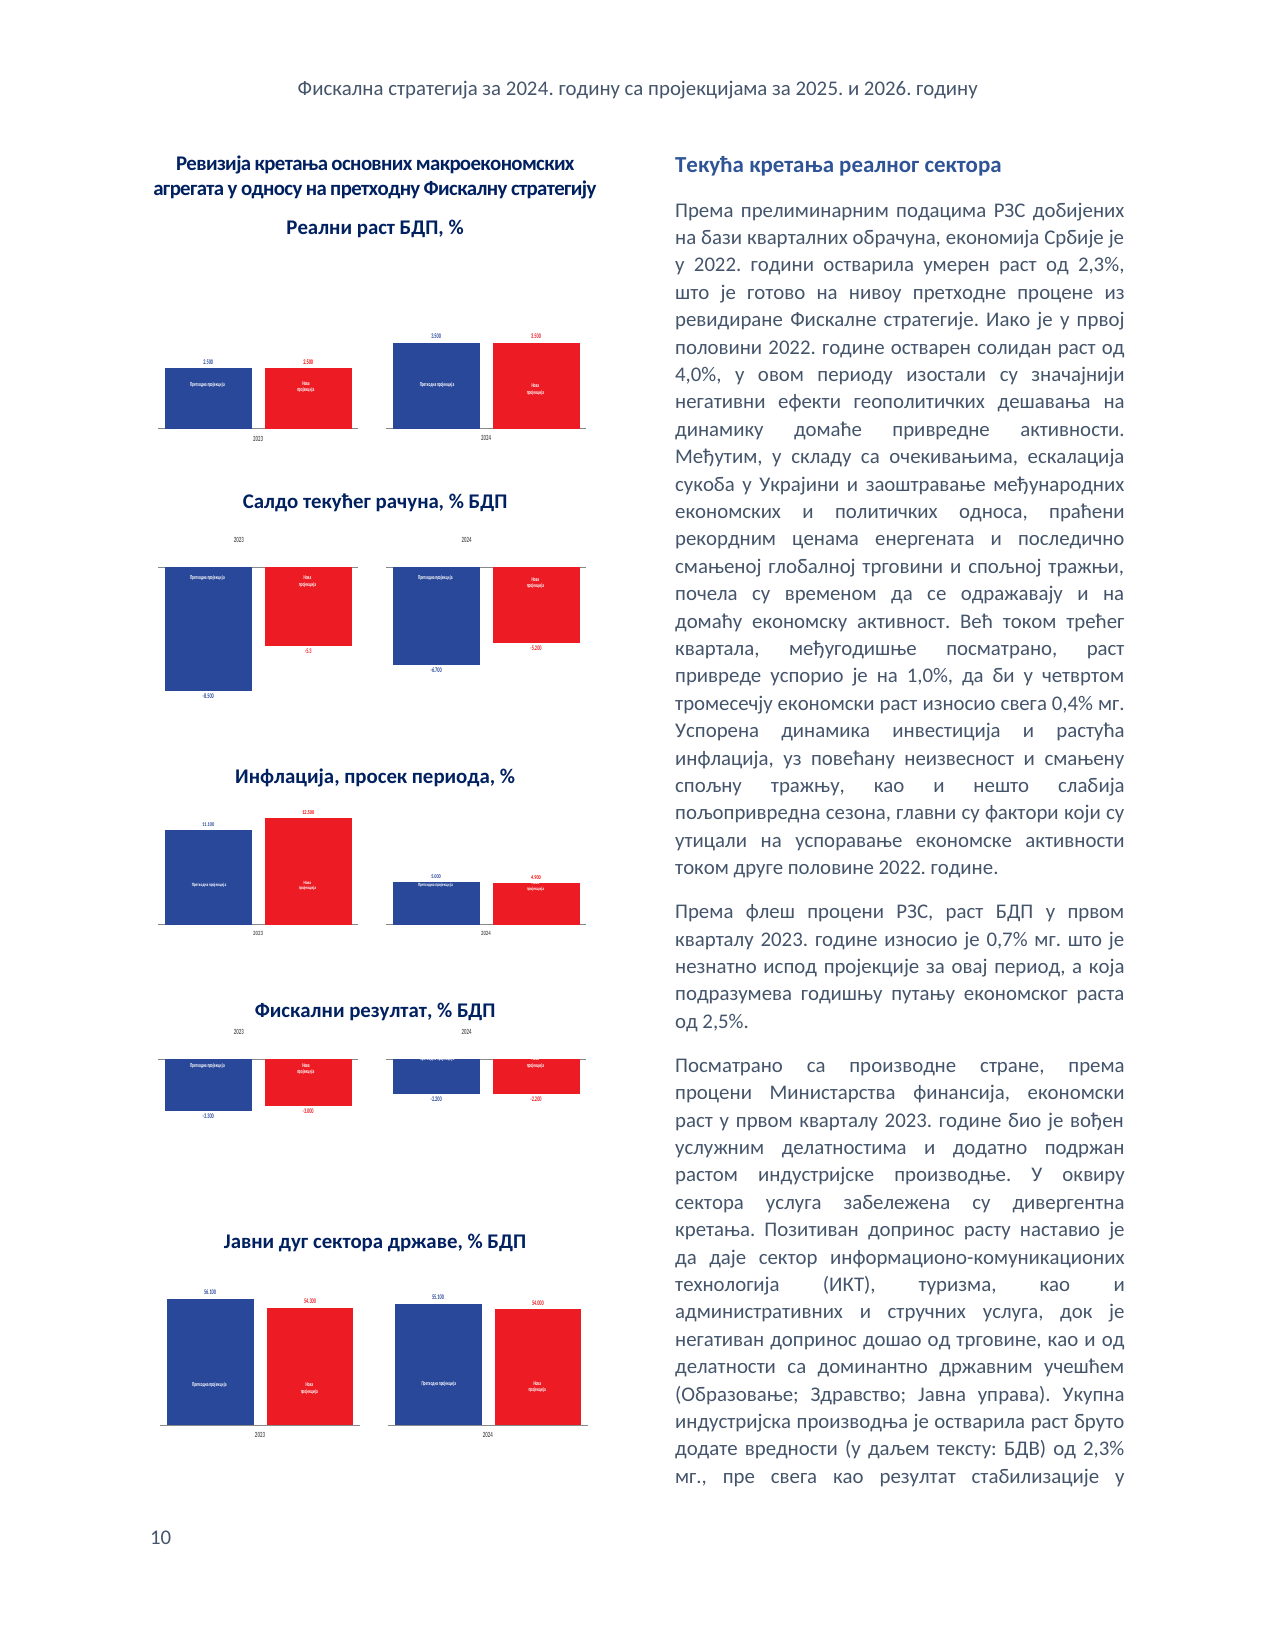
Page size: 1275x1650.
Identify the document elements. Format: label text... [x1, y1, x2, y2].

text Јавни дуг сектора државе, % БДП [150, 1228, 600, 1253]
text Према прелиминарним подацима РЗС добијених на бази кварталних обрачуна, економија Србије је у 2022. години остварила умерен раст од 2,3%, што је готово на нивоу претходне процене из ревидиране Фискалне стратегије. Иако је у првој половини 2022. године остварен солидан раст од 4,0%, у овом периоду изостали су значајнији негативни ефекти геополитичких дешавања на динамику домаће привредне активности. Међутим, у складу са очекивањима, ескалација сукоба у Украјини и заоштравање међународних економских и политичких односа, праћени рекордним ценама енергената и последично смањеној глобалној трговини и спољној тражњи, почела су временом да се одражавају и на домаћу економску активност. Већ током трећег квартала, међугодишње посматрано, раст привреде успорио је на 1,0%, да би у четвртом тромесечју економски раст износио свега 0,4% мг. Успорена динамика инвестиција и растућа инфлација, уз повећану неизвесност и смањену спољну тражњу, као и нешто слабија пољопривредна сезона, главни су фактори који су утицали на успоравање економске активности током друге половине 2022. године. [675, 197, 1125, 880]
text Реални раст БДП, % [150, 214, 600, 240]
text Инфлација, просек периода, % [150, 763, 600, 788]
text Текућа кретања реалног сектора [675, 150, 1125, 178]
text Ревизија кретања основних макроекономских агрегата у односу на претходну Фискалну стратегију [150, 150, 600, 201]
text Према флеш процени РЗС, раст БДП у првом кварталу 2023. године износио је 0,7% мг. што је незнатно испод пројекције за овај период, а која подразумева годишњу путању економског раста од 2,5%. [675, 898, 1125, 1033]
text Салдо текућег рачуна, % БДП [150, 489, 600, 514]
text Фискални резултат, % БДП [150, 998, 600, 1023]
